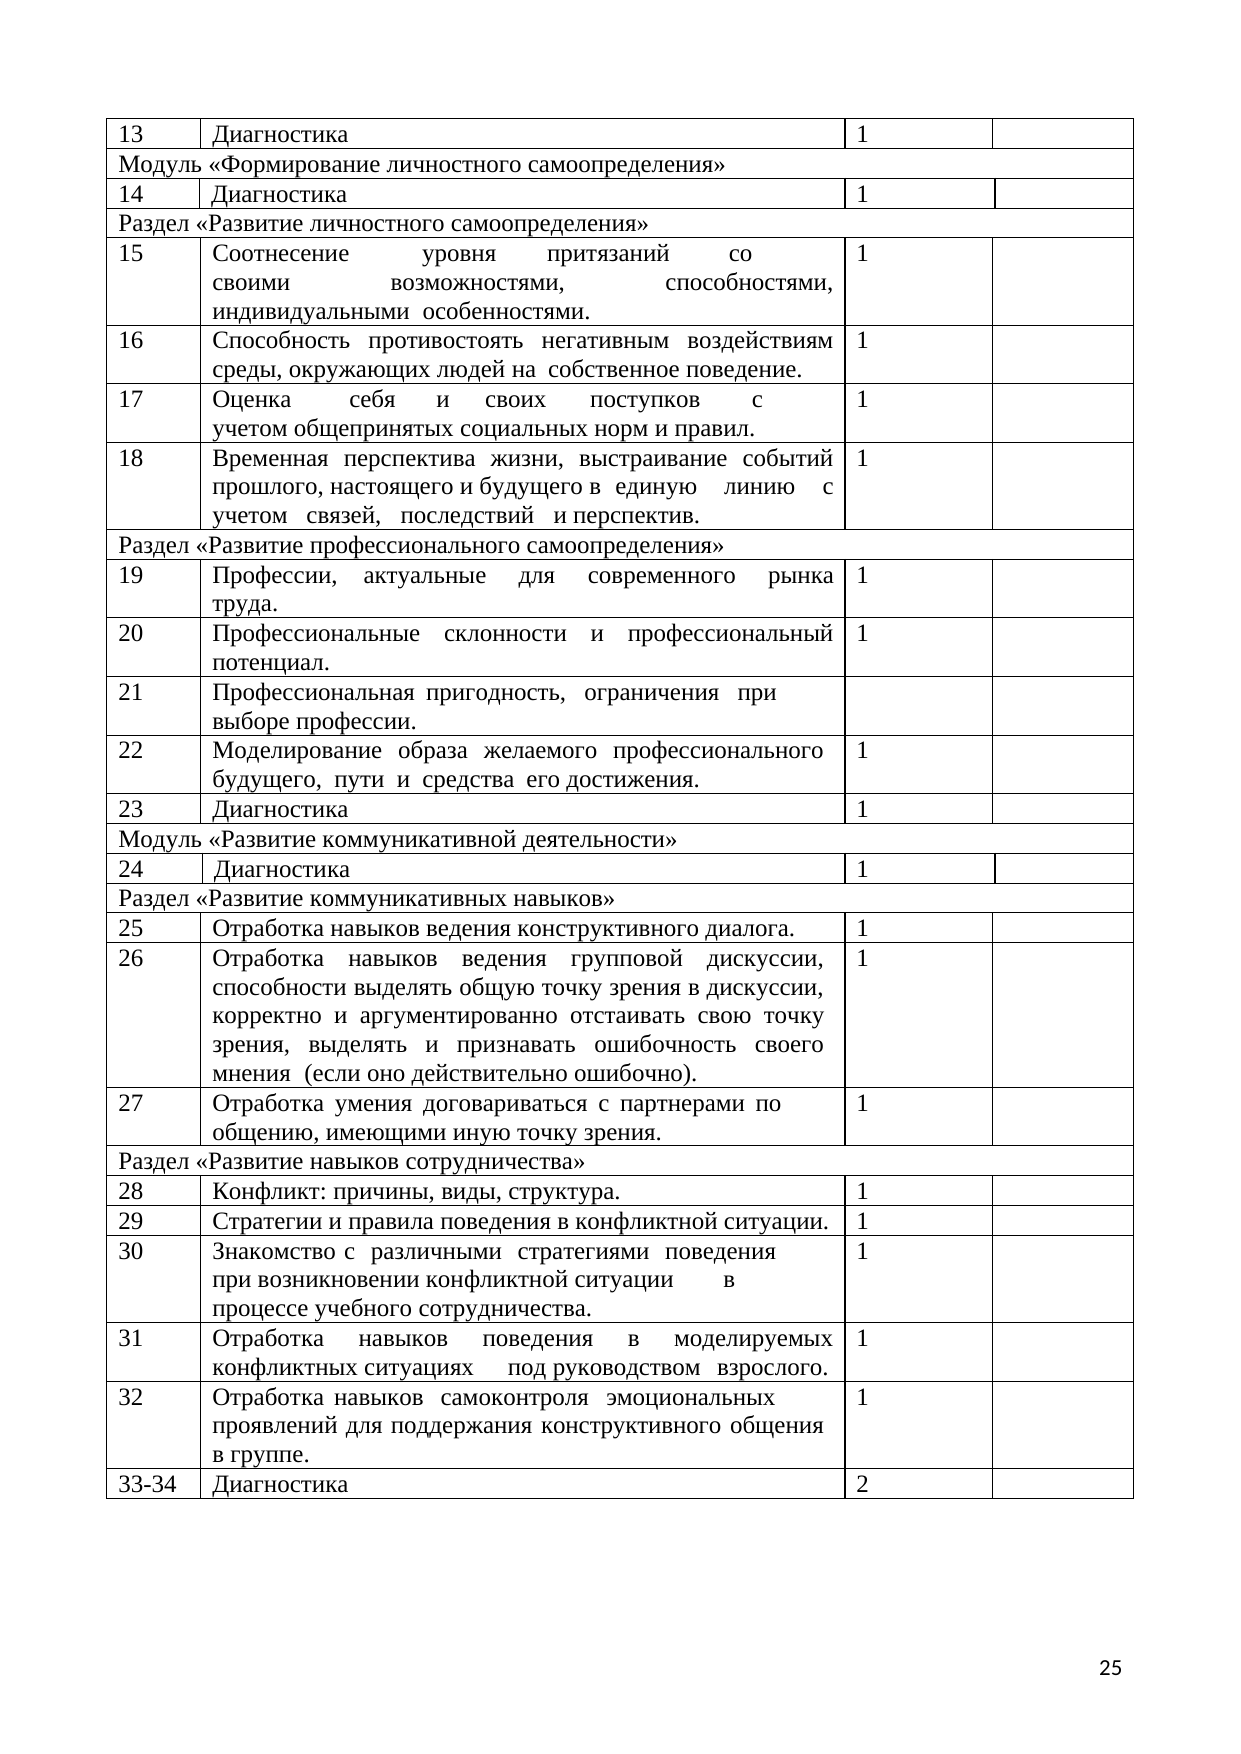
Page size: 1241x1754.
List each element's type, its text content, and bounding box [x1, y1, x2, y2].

table_cell [993, 736, 1133, 793]
table_cell Раздел «Развитие профессионального самоопределения» [107, 530, 1133, 559]
table_cell 21 [107, 677, 200, 734]
table_cell [993, 119, 1133, 148]
table_cell [993, 1323, 1133, 1381]
table_cell 1 [846, 179, 994, 207]
table_cell Раздел «Развитие коммуникативных навыков» [107, 884, 1133, 912]
table_cell 16 [107, 326, 200, 383]
table_cell 1 [846, 119, 992, 148]
table_cell Диагностика [201, 1469, 844, 1498]
table_cell 1 [846, 1088, 992, 1145]
table_cell 1 [846, 1176, 992, 1205]
table_cell 19 [107, 560, 200, 617]
table_cell 1 [846, 618, 992, 676]
table_cell Моделирование образа желаемого профессионального будущего, пути и средства его достижения. [201, 736, 844, 793]
table_cell [993, 238, 1133, 324]
table_cell Раздел «Развитие навыков сотрудничества» [107, 1146, 1133, 1175]
table_cell [993, 618, 1133, 676]
table_cell Оценка себя и своих поступков с учетом общепринятых социальных норм и правил. [201, 384, 844, 442]
table_cell 1 [846, 1236, 992, 1322]
table_cell 2 [846, 1469, 992, 1498]
table_cell 13 [107, 119, 200, 148]
table_cell [993, 326, 1133, 383]
table_cell [993, 1176, 1133, 1205]
table_cell 28 [107, 1176, 200, 1205]
table_cell 31 [107, 1323, 200, 1381]
table_cell Отработка навыков поведения в моделируемых конфликтных ситуациях под руководством взрослого. [201, 1323, 844, 1381]
table_cell Диагностика [203, 854, 844, 882]
table_cell [993, 1206, 1133, 1235]
table_cell [996, 179, 1133, 207]
table_cell Отработка навыков самоконтроля эмоциональных проявлений для поддержания конструктивного общения в группе. [201, 1382, 844, 1468]
table_cell 20 [107, 618, 200, 676]
table_cell 15 [107, 238, 200, 324]
table_cell 1 [846, 384, 992, 442]
table_cell 1 [846, 943, 992, 1087]
table_cell 23 [107, 794, 200, 823]
table_cell Отработка навыков ведения групповой дискуссии, способности выделять общую точку зрения в дискуссии, корректно и аргументированно отстаивать свою точку зрения, выделять и признавать ошибочность своего мнения (если оно действительно ошибочно). [201, 943, 844, 1087]
table_cell 32 [107, 1382, 200, 1468]
table_cell 26 [107, 943, 200, 1087]
table_cell [993, 794, 1133, 823]
table_cell 22 [107, 736, 200, 793]
table_cell Профессии, актуальные для современного рынка труда. [201, 560, 844, 617]
table_cell [846, 677, 992, 734]
table_cell 1 [846, 238, 992, 324]
table_cell [993, 1382, 1133, 1468]
table_cell 1 [846, 326, 992, 383]
table_cell [993, 384, 1133, 442]
table_cell 17 [107, 384, 200, 442]
table_cell 18 [107, 443, 200, 529]
table_cell 29 [107, 1206, 200, 1235]
table_cell Отработка навыков ведения конструктивного диалога. [201, 913, 844, 942]
table_cell 1 [846, 1382, 992, 1468]
table_cell Диагностика [201, 119, 844, 148]
table_cell [993, 1469, 1133, 1498]
table_cell [996, 854, 1133, 882]
table_cell [993, 443, 1133, 529]
table_cell Отработка умения договариваться с партнерами по общению, имеющими иную точку зрения. [201, 1088, 844, 1145]
table_cell Профессиональная пригодность, ограничения при выборе профессии. [201, 677, 844, 734]
table_cell 1 [846, 854, 994, 882]
table_cell 1 [846, 560, 992, 617]
table_cell 1 [846, 794, 992, 823]
table_cell 1 [846, 736, 992, 793]
table_cell [993, 1088, 1133, 1145]
table_cell Стратегии и правила поведения в конфликтной ситуации. [201, 1206, 844, 1235]
table_cell [993, 913, 1133, 942]
table_cell 1 [846, 443, 992, 529]
table_cell 25 [107, 913, 200, 942]
table_cell 24 [107, 854, 202, 882]
table_cell 33-34 [107, 1469, 200, 1498]
table_cell [993, 677, 1133, 734]
table_cell Диагностика [200, 179, 844, 207]
table_cell Конфликт: причины, виды, структура. [201, 1176, 844, 1205]
table_cell 1 [846, 1323, 992, 1381]
table_cell 14 [107, 179, 199, 207]
table_cell 30 [107, 1236, 200, 1322]
table_cell [993, 943, 1133, 1087]
table_cell Временная перспектива жизни, выстраивание событий прошлого, настоящего и будущего в единую линию с учетом связей, последствий и перспектив. [201, 443, 844, 529]
table_cell Знакомство с различными стратегиями поведения при возникновении конфликтной ситуации в процессе учебного сотрудничества. [201, 1236, 844, 1322]
table_cell Профессиональные склонности и профессиональный потенциал. [201, 618, 844, 676]
table_cell Диагностика [201, 794, 844, 823]
table_cell Модуль «Формирование личностного самоопределения» [107, 149, 1133, 178]
table_cell 1 [846, 913, 992, 942]
table_cell [993, 1236, 1133, 1322]
table_cell 1 [846, 1206, 992, 1235]
table_cell 27 [107, 1088, 200, 1145]
table_cell [993, 560, 1133, 617]
table_cell Соотнесение уровня притязаний со своими возможностями, способностями, индивидуальными особенностями. [201, 238, 844, 324]
table_cell Модуль «Развитие коммуникативной деятельности» [107, 824, 1133, 853]
table_cell Раздел «Развитие личностного самоопределения» [107, 209, 1133, 237]
table_cell Способность противостоять негативным воздействиям среды, окружающих людей на собственное поведение. [201, 326, 844, 383]
